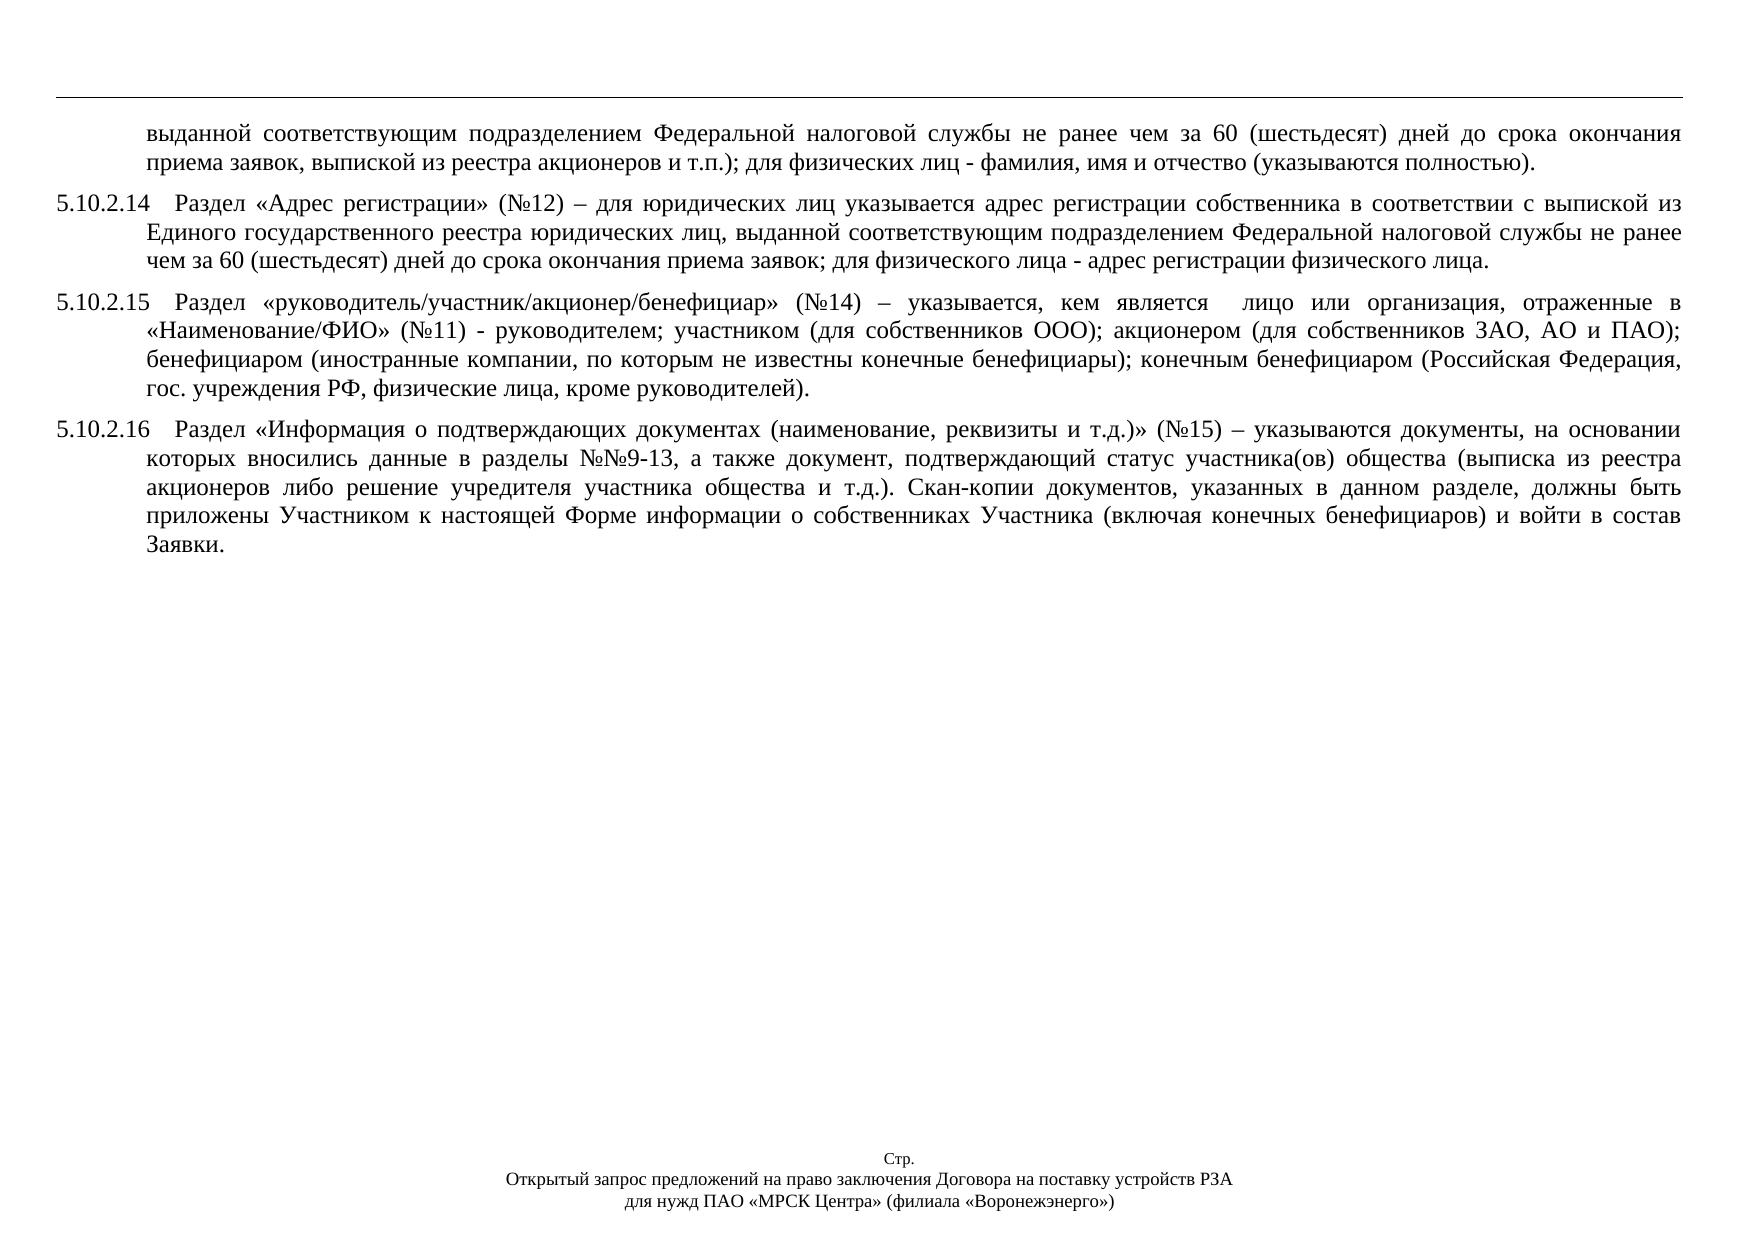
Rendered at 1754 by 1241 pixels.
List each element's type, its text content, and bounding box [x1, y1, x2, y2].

list Раздел «Информация о подтверждающих документах (наименование, реквизиты и т.д.)» (№15) – указываются документы, на основании которых вносились данные в разделы №№9-13, а также документ, подтверждающий статус участника(ов) общества (выписка из реестра акционеров либо решение учредителя участника общества и т.д.). Скан-копии документов, указанных в данном разделе, должны быть приложены Участником к настоящей Форме информации о собственниках Участника (включая конечных бенефициаров) и войти в состав Заявки. [56, 414, 1683, 558]
list Раздел «руководитель/участник/акционер/бенефициар» (№14) – указывается, кем является лицо или организация, отраженные в «Наименование/ФИО» (№11) - руководителем; участником (для собственников ООО); акционером (для собственников ЗАО, АО и ПАО); бенефициаром (иностранные компании, по которым не известны конечные бенефициары); конечным бенефициаром (Российская Федерация, гос. учреждения РФ, физические лица, кроме руководителей). [56, 287, 1683, 402]
list Раздел «Адрес регистрации» (№12) – для юридических лиц указывается адрес регистрации собственника в соответствии с выпиской из Единого государственного реестра юридических лиц, выданной соответствующим подразделением Федеральной налоговой службы не ранее чем за 60 (шестьдесят) дней до срока окончания приема заявок; для физического лица - адрес регистрации физического лица. [56, 188, 1683, 274]
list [56, 118, 1683, 176]
